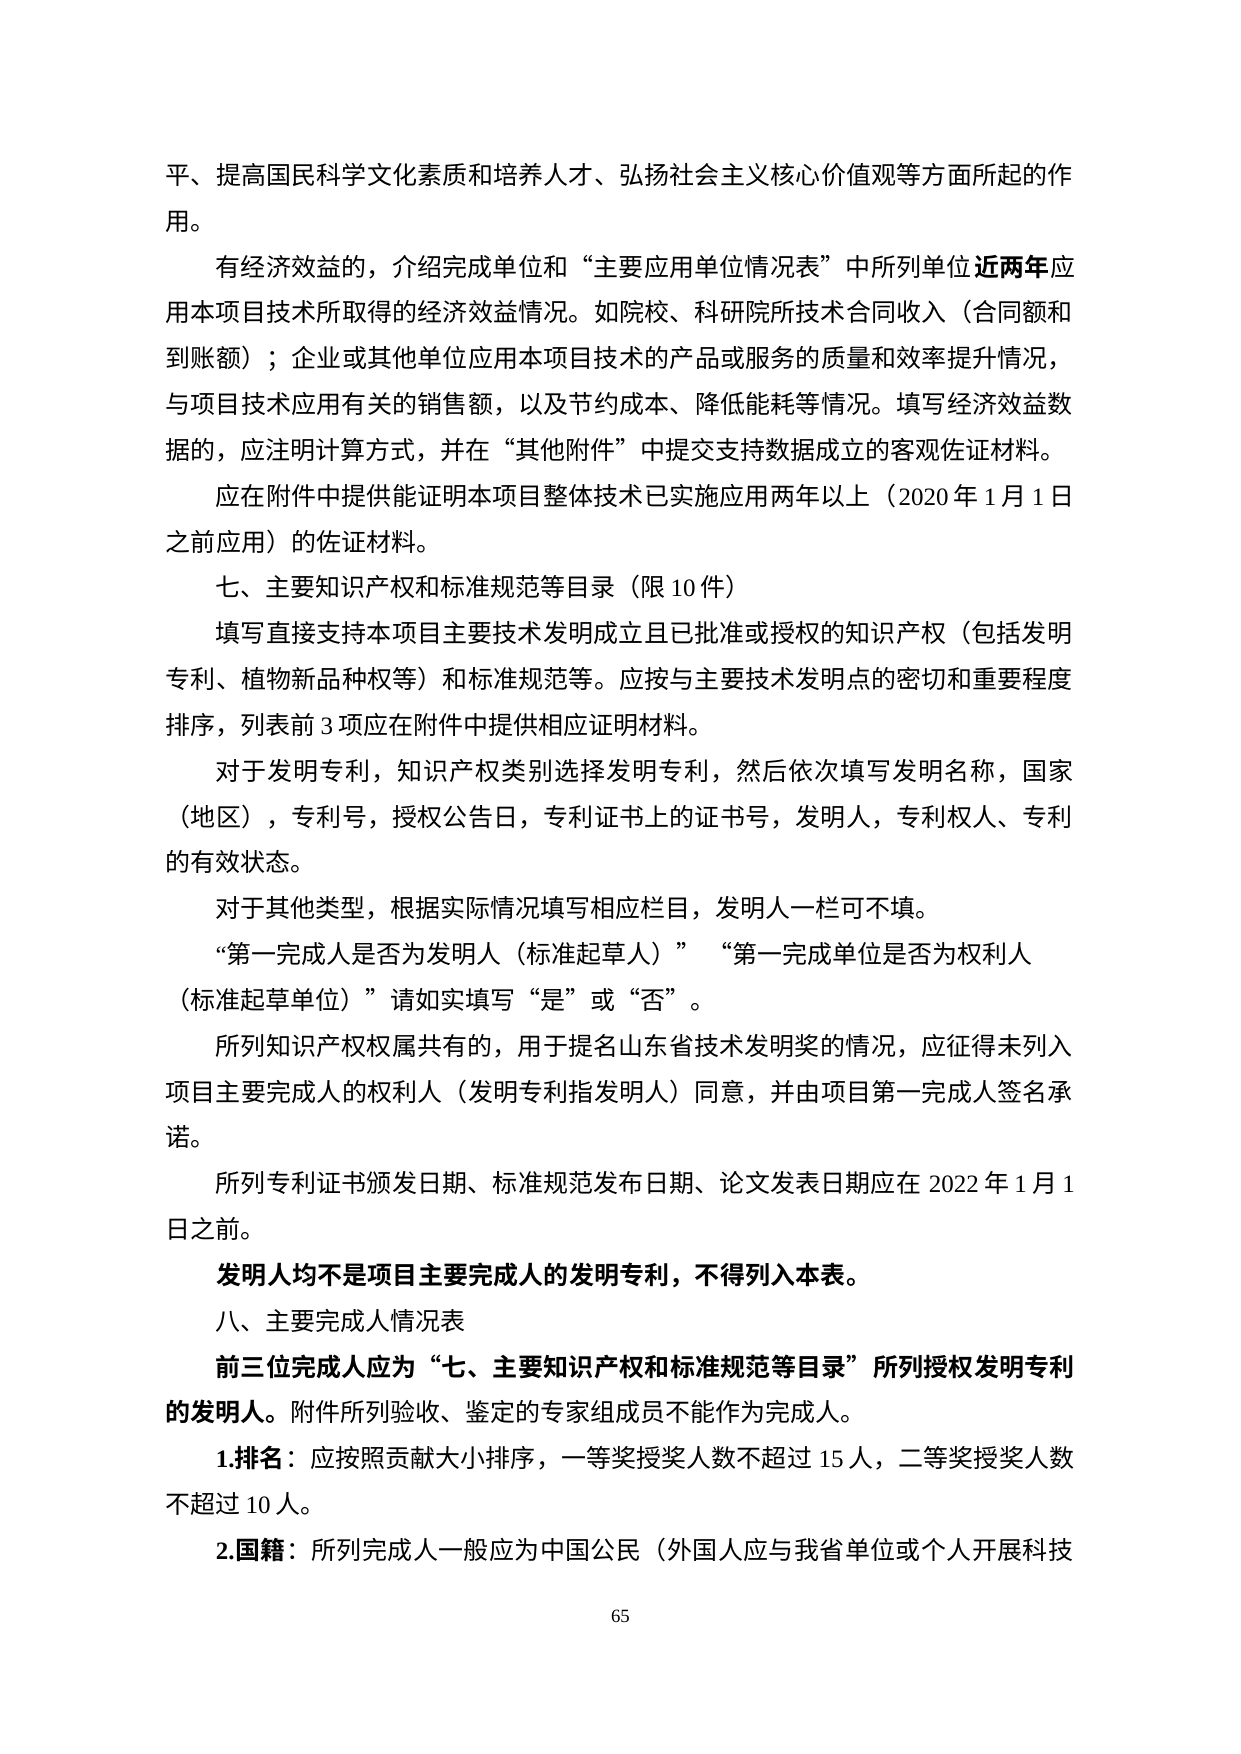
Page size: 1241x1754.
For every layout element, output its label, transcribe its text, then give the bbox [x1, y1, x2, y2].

text 所列知识产权权属共有的，用于提名山东省技术发明奖的情况，应征得未列入项目主要完成人的权利人（发明专利指发明人）同意，并由项目第一完成人签名承诺。 [165, 1018, 1075, 1156]
text 对于发明专利，知识产权类别选择发明专利，然后依次填写发明名称，国家（地区），专利号，授权公告日，专利证书上的证书号，发明人，专利权人、专利的有效状态。 [165, 743, 1075, 881]
text 填写直接支持本项目主要技术发明成立且已批准或授权的知识产权（包括发明专利、植物新品种权等）和标准规范等。应按与主要技术发明点的密切和重要程度排序，列表前3项应在附件中提供相应证明材料。 [165, 606, 1075, 743]
text 所列专利证书颁发日期、标准规范发布日期、论文发表日期应在2022年1月1日之前。 [165, 1156, 1075, 1248]
text 有经济效益的，介绍完成单位和“主要应用单位情况表”中所列单位近两年应用本项目技术所取得的经济效益情况。如院校、科研院所技术合同收入（合同额和到账额）；企业或其他单位应用本项目技术的产品或服务的质量和效率提升情况，与项目技术应用有关的销售额，以及节约成本、降低能耗等情况。填写经济效益数据的，应注明计算方式，并在“其他附件”中提交支持数据成立的客观佐证材料。 [165, 239, 1075, 468]
text 对于其他类型，根据实际情况填写相应栏目，发明人一栏可不填。 [165, 881, 1075, 927]
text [165, 148, 1075, 239]
text 七、主要知识产权和标准规范等目录（限10件） [165, 560, 1075, 606]
text 发明人均不是项目主要完成人的发明专利，不得列入本表。 [165, 1248, 1075, 1293]
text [165, 1523, 1075, 1568]
text 应在附件中提供能证明本项目整体技术已实施应用两年以上（2020年1月1日之前应用）的佐证材料。 [165, 468, 1075, 560]
text 1.排名：应按照贡献大小排序，一等奖授奖人数不超过15人，二等奖授奖人数不超过10人。 [165, 1431, 1075, 1523]
text 八、主要完成人情况表 [165, 1293, 1075, 1339]
text 前三位完成人应为“七、主要知识产权和标准规范等目录”所列授权发明专利的发明人。附件所列验收、鉴定的专家组成员不能作为完成人。 [165, 1339, 1075, 1431]
text “第一完成人是否为发明人（标准起草人）” “第一完成单位是否为权利人（标准起草单位）”请如实填写“是”或“否”。 [165, 927, 1075, 1018]
